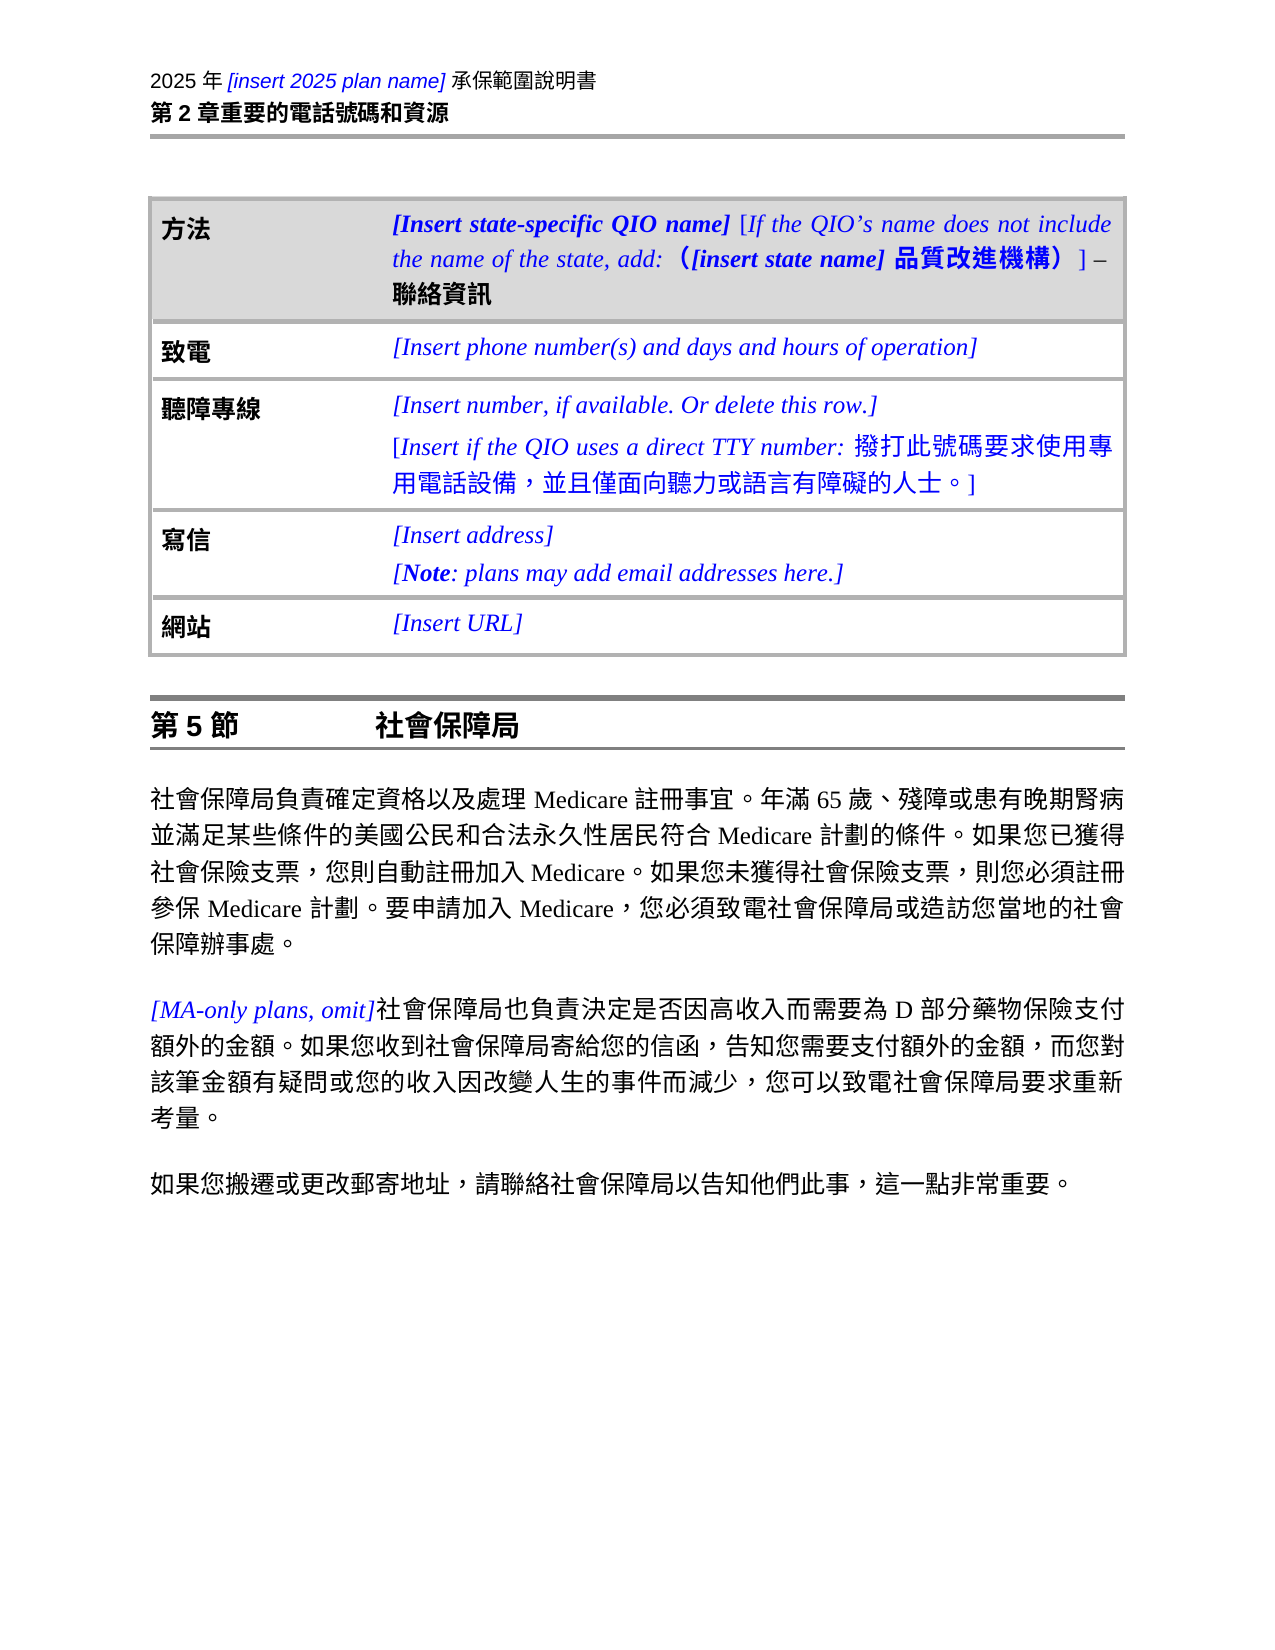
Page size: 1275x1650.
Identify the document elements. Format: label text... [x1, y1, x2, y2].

table_cell 致電 [152, 320, 381, 377]
table_header 方法 [152, 201, 381, 319]
table_cell [Insert phone number(s) and days and hours of operation] [381, 324, 1123, 377]
table_cell [Insert URL] [381, 600, 1123, 652]
subtitle 社會保障局負責確定資格以及處理 Medicare 註冊事宜。年滿 65 歲、殘障或患有晚期腎病並滿足某些條件的美國公民和合法永久性居民符合 Medicare 計劃的條件。如果您已獲得社會保險支票，您則自動註冊加入 Medicare。如果您未獲得社會保險支票，則您必須註冊參保 Medicare 計劃。要申請加入 Medicare，您必須致電社會保障局或造訪您當地的社會保障辦事處。 [150, 779, 1125, 961]
table_cell [Insert number, if available. Or delete this row.] [Insert if the QIO uses a direct TTY number: 撥打此號碼要求使用專用電話設備，並且僅面向聽力或語言有障礙的人士。] [381, 381, 1123, 508]
subtitle 第 5 節 社會保障局 [150, 701, 1125, 747]
table_cell 網站 [152, 596, 381, 652]
table_cell 寫信 [152, 509, 381, 595]
table_header [Insert state-specific QIO name] [If the QIO’s name does not include the name of the state, add:（[insert state name] 品質改進機構）] – 聯絡資訊 [381, 201, 1123, 319]
text 如果您搬遷或更改郵寄地址，請聯絡社會保障局以告知他們此事，這一點非常重要。 [150, 1164, 1125, 1200]
table_cell 聽障專線 [152, 378, 381, 508]
table_cell [Insert address] [Note: plans may add email addresses here.] [381, 512, 1123, 595]
subtitle [MA-only plans, omit]社會保障局也負責決定是否因高收入而需要為 D 部分藥物保險支付額外的金額。如果您收到社會保障局寄給您的信函，告知您需要支付額外的金額，而您對該筆金額有疑問或您的收入因改變人生的事件而減少，您可以致電社會保障局要求重新 考量。 [150, 990, 1125, 1135]
